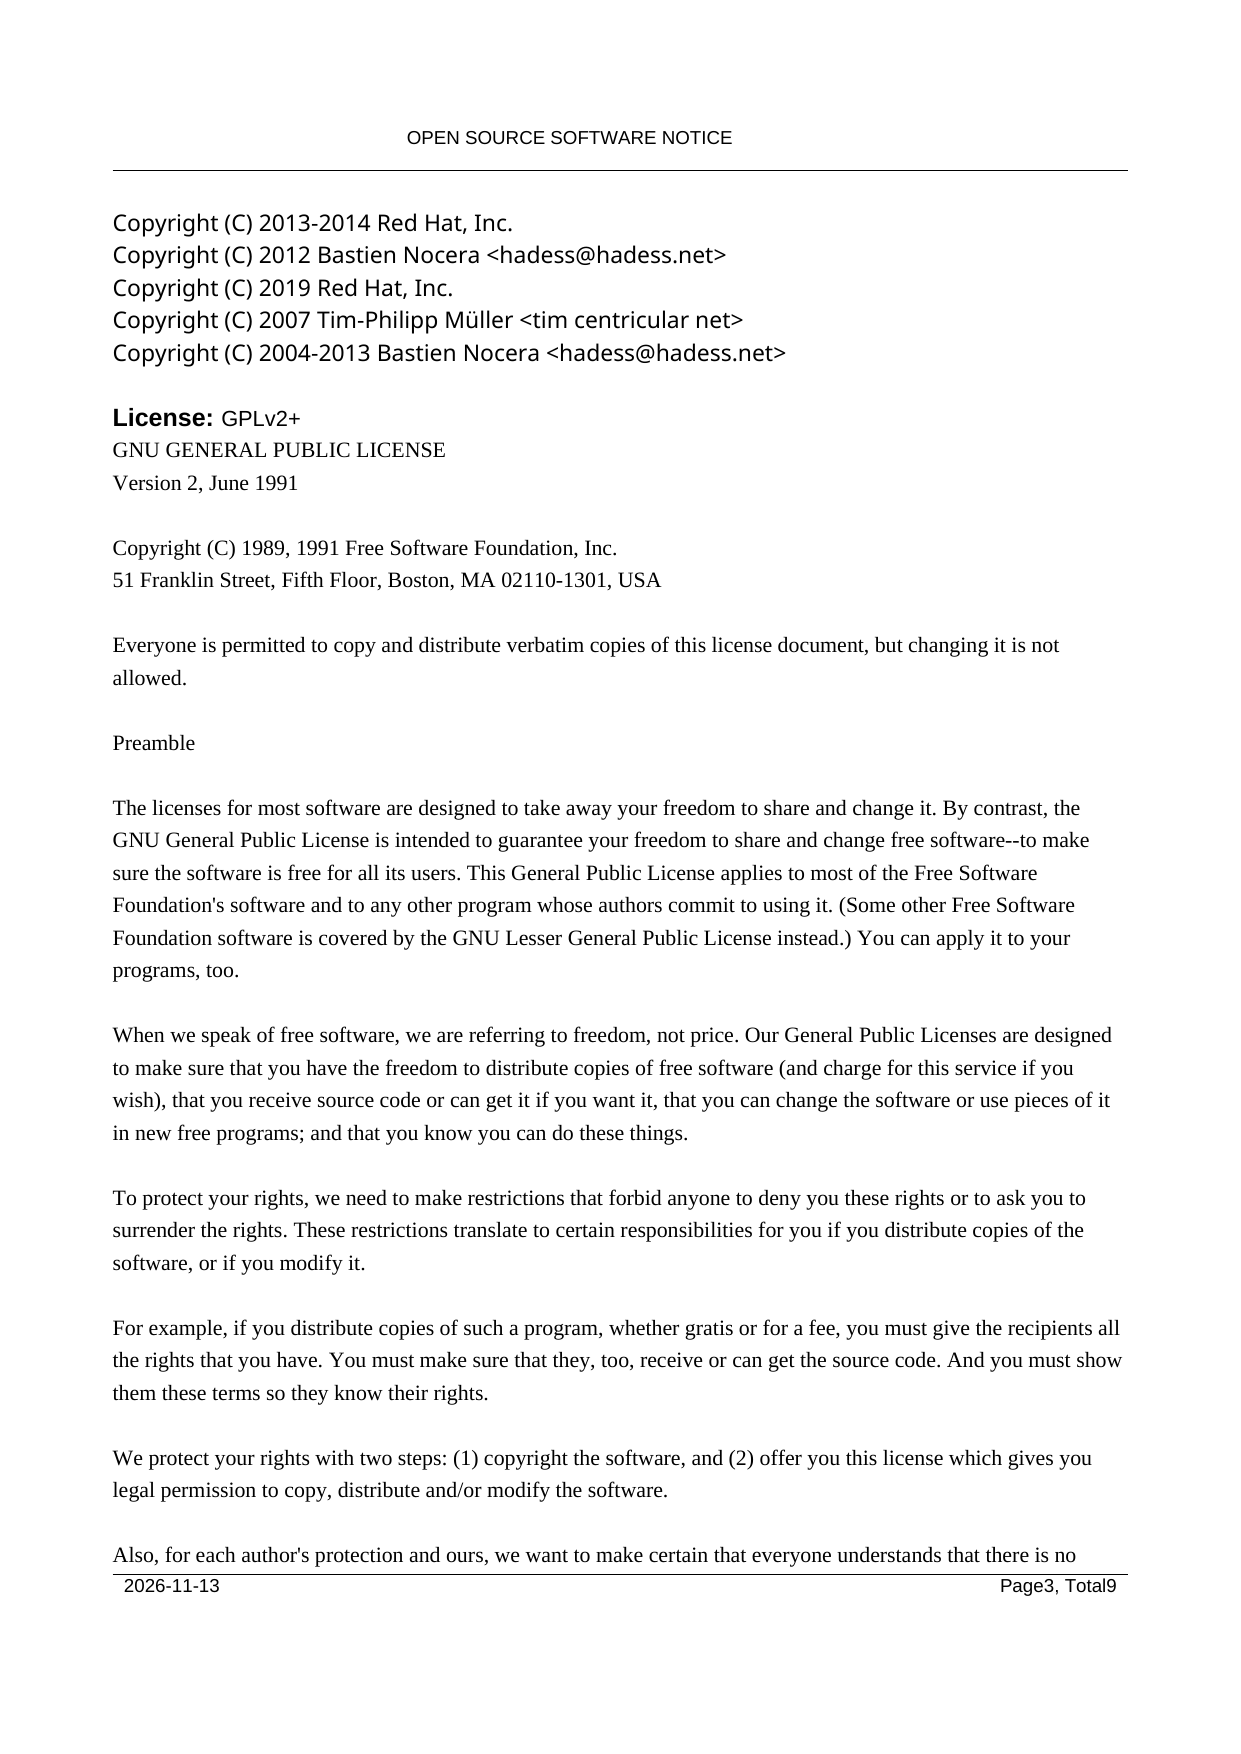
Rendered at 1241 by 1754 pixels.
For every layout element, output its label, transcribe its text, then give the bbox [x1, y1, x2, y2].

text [112, 434, 1128, 1571]
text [112, 206, 1128, 401]
text License: GPLv2+ [112, 401, 1128, 434]
